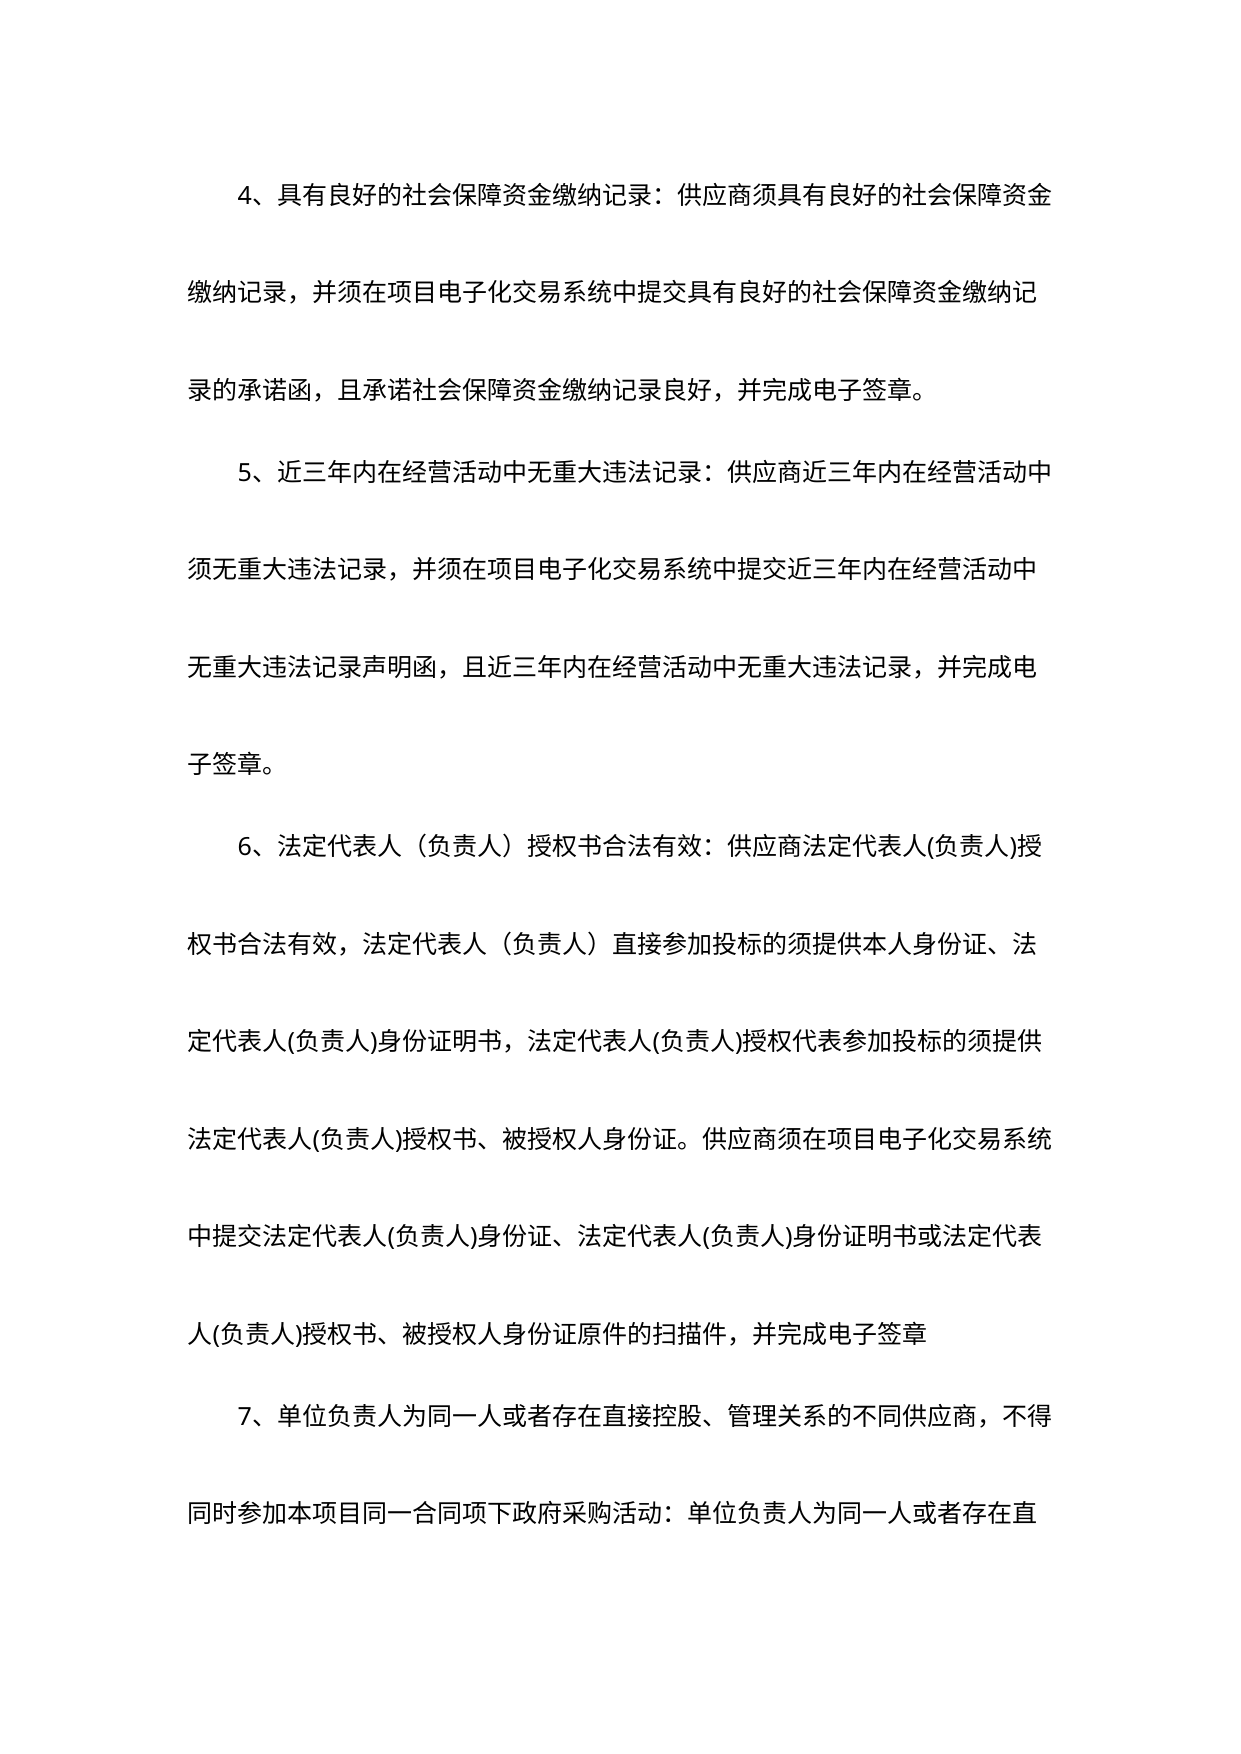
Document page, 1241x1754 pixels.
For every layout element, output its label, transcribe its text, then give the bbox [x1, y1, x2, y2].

text 4、具有良好的社会保障资金缴纳记录：供应商须具有良好的社会保障资金缴纳记录，并须在项目电子化交易系统中提交具有良好的社会保障资金缴纳记录的承诺函，且承诺社会保障资金缴纳记录良好，并完成电子签章。 [187, 162, 1053, 422]
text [187, 1383, 1053, 1545]
text 6、法定代表人（负责人）授权书合法有效：供应商法定代表人(负责人)授权书合法有效，法定代表人（负责人）直接参加投标的须提供本人身份证、法定代表人(负责人)身份证明书，法定代表人(负责人)授权代表参加投标的须提供法定代表人(负责人)授权书、被授权人身份证。供应商须在项目电子化交易系统中提交法定代表人(负责人)身份证、法定代表人(负责人)身份证明书或法定代表人(负责人)授权书、被授权人身份证原件的扫描件，并完成电子签章 [187, 813, 1053, 1366]
text 5、近三年内在经营活动中无重大违法记录：供应商近三年内在经营活动中须无重大违法记录，并须在项目电子化交易系统中提交近三年内在经营活动中无重大违法记录声明函，且近三年内在经营活动中无重大违法记录，并完成电子签章。 [187, 439, 1053, 796]
